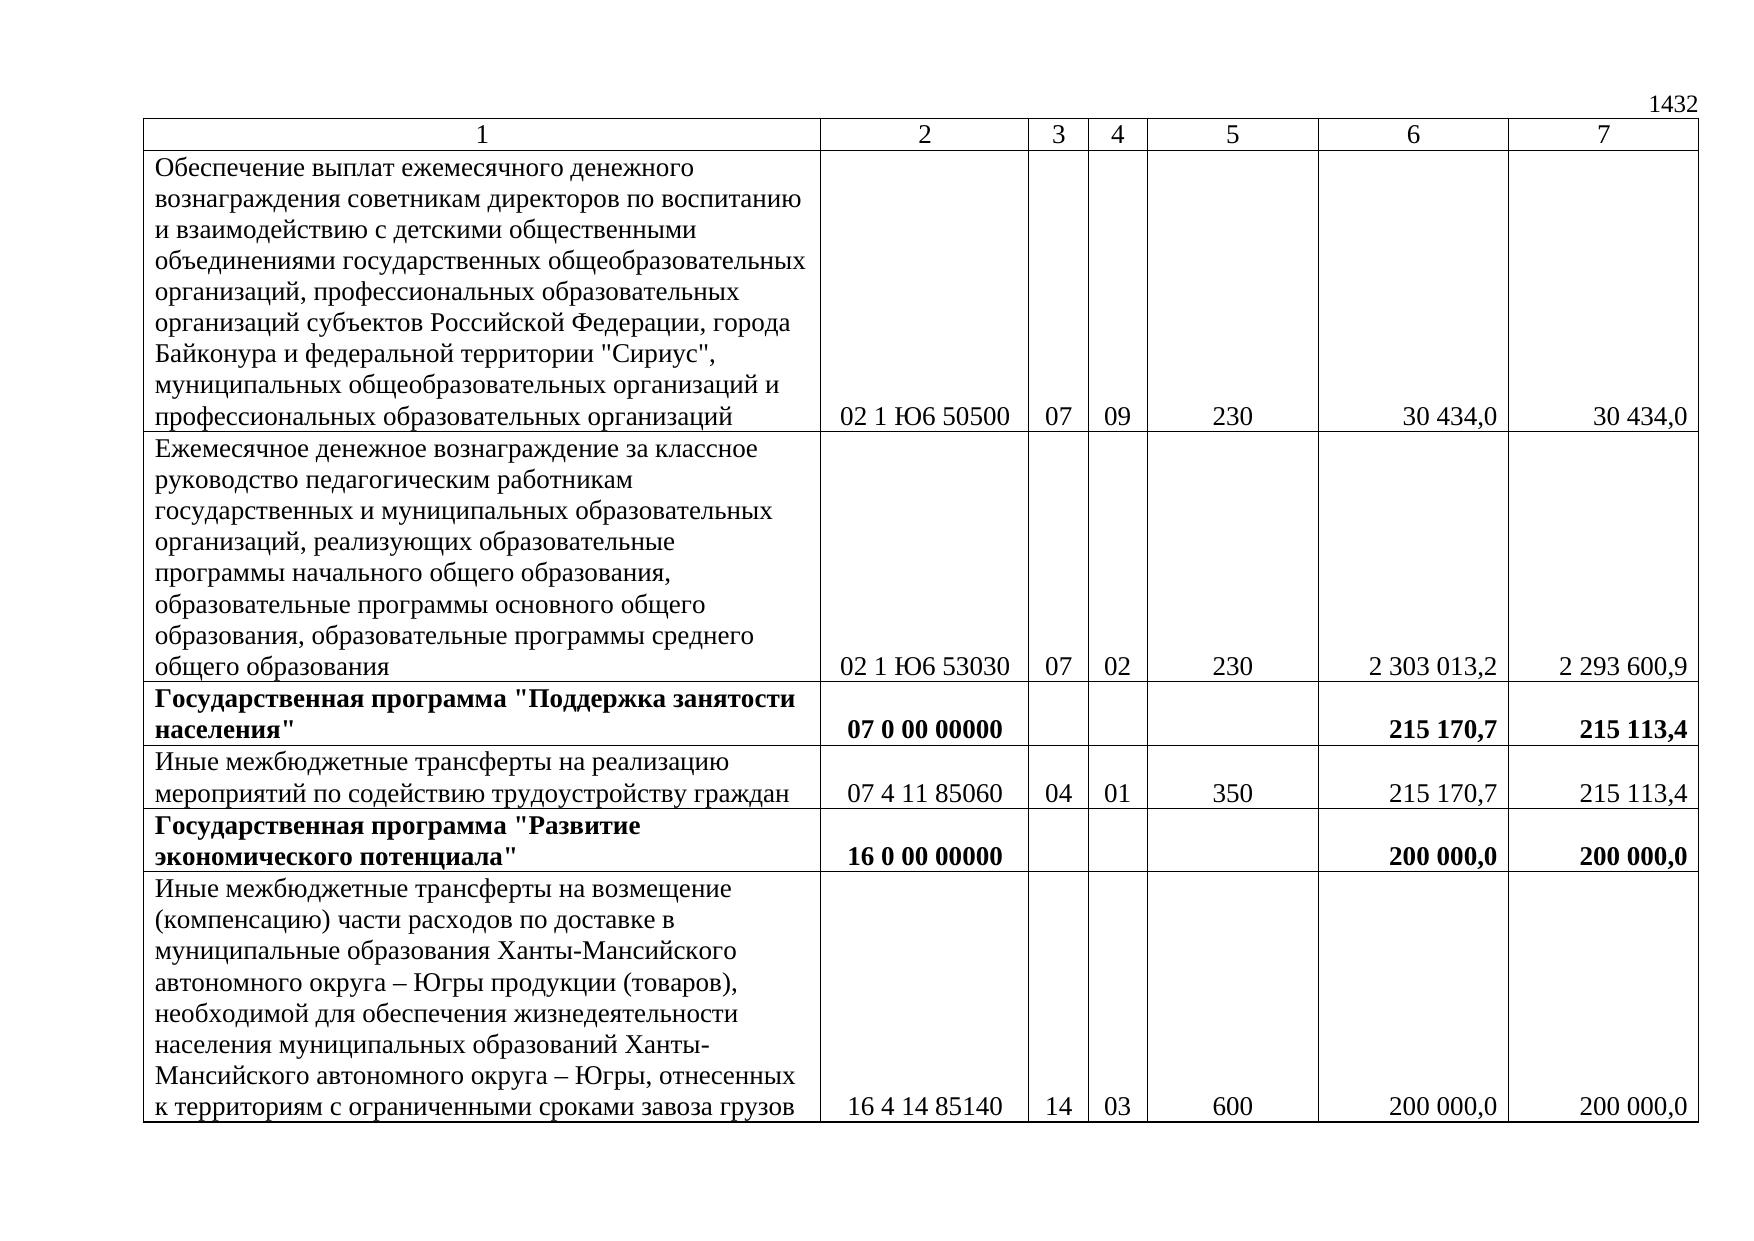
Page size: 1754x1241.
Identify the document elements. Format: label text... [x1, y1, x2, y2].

table_cell Государственная программа "Развитие экономического потенциала" [144, 809, 820, 871]
table_cell 02 1 Ю6 50500 [821, 151, 1028, 431]
table_cell 04 [1029, 746, 1088, 808]
table_cell [1029, 809, 1088, 871]
table_cell 200 000,0 [1509, 872, 1698, 1121]
table_cell 2 293 600,9 [1509, 432, 1698, 681]
table_cell 215 113,4 [1509, 746, 1698, 808]
table_cell 200 000,0 [1509, 809, 1698, 871]
table_header 5 [1148, 119, 1318, 149]
table_cell [1148, 809, 1318, 871]
table_cell Иные межбюджетные трансферты на возмещение (компенсацию) части расходов по доставке в муниципальные образования Ханты-Мансийского автономного округа – Югры продукции (товаров), необходимой для обеспечения жизнедеятельности населения муниципальных образований Ханты-Мансийского автономного округа – Югры, отнесенных к территориям с ограниченными сроками завоза грузов [144, 872, 820, 1121]
table_cell 07 4 11 85060 [821, 746, 1028, 808]
table_cell 30 434,0 [1319, 151, 1508, 431]
table_cell 07 [1029, 432, 1088, 681]
table_cell 07 0 00 00000 [821, 682, 1028, 744]
table_cell 350 [1148, 746, 1318, 808]
table_cell 215 170,7 [1319, 682, 1508, 744]
table_header 7 [1509, 119, 1698, 149]
table_cell 215 170,7 [1319, 746, 1508, 808]
table_cell 07 [1029, 151, 1088, 431]
table_cell 02 [1089, 432, 1147, 681]
table_cell 02 1 Ю6 53030 [821, 432, 1028, 681]
table_cell 16 4 14 85140 [821, 872, 1028, 1121]
table_cell 215 113,4 [1509, 682, 1698, 744]
table_cell 14 [1029, 872, 1088, 1121]
table_cell 30 434,0 [1509, 151, 1698, 431]
table_header 2 [821, 119, 1028, 149]
table_cell [1089, 682, 1147, 744]
table_cell 09 [1089, 151, 1147, 431]
table_cell [1029, 682, 1088, 744]
table_cell Ежемесячное денежное вознаграждение за классное руководство педагогическим работникам государственных и муниципальных образовательных организаций, реализующих образовательные программы начального общего образования, образовательные программы основного общего образования, образовательные программы среднего общего образования [144, 432, 820, 681]
table_cell 600 [1148, 872, 1318, 1121]
table_cell 200 000,0 [1319, 809, 1508, 871]
table_cell [1089, 809, 1147, 871]
table_cell Обеспечение выплат ежемесячного денежного вознаграждения советникам директоров по воспитанию и взаимодействию с детскими общественными объединениями государственных общеобразовательных организаций, профессиональных образовательных организаций субъектов Российской Федерации, города Байконура и федеральной территории "Сириус", муниципальных общеобразовательных организаций и профессиональных образовательных организаций [144, 151, 820, 431]
table_cell 2 303 013,2 [1319, 432, 1508, 681]
table_cell 230 [1148, 151, 1318, 431]
table_cell 230 [1148, 432, 1318, 681]
table_cell 16 0 00 00000 [821, 809, 1028, 871]
table_cell 200 000,0 [1319, 872, 1508, 1121]
table_cell [1148, 682, 1318, 744]
table_cell 03 [1089, 872, 1147, 1121]
table_header 6 [1319, 119, 1508, 149]
table_cell 01 [1089, 746, 1147, 808]
table_header 1 [144, 119, 820, 149]
table_header 4 [1089, 119, 1147, 149]
table_header 3 [1029, 119, 1088, 149]
table_cell Иные межбюджетные трансферты на реализацию мероприятий по содействию трудоустройству граждан [144, 746, 820, 808]
table_cell Государственная программа "Поддержка занятости населения" [144, 682, 820, 744]
